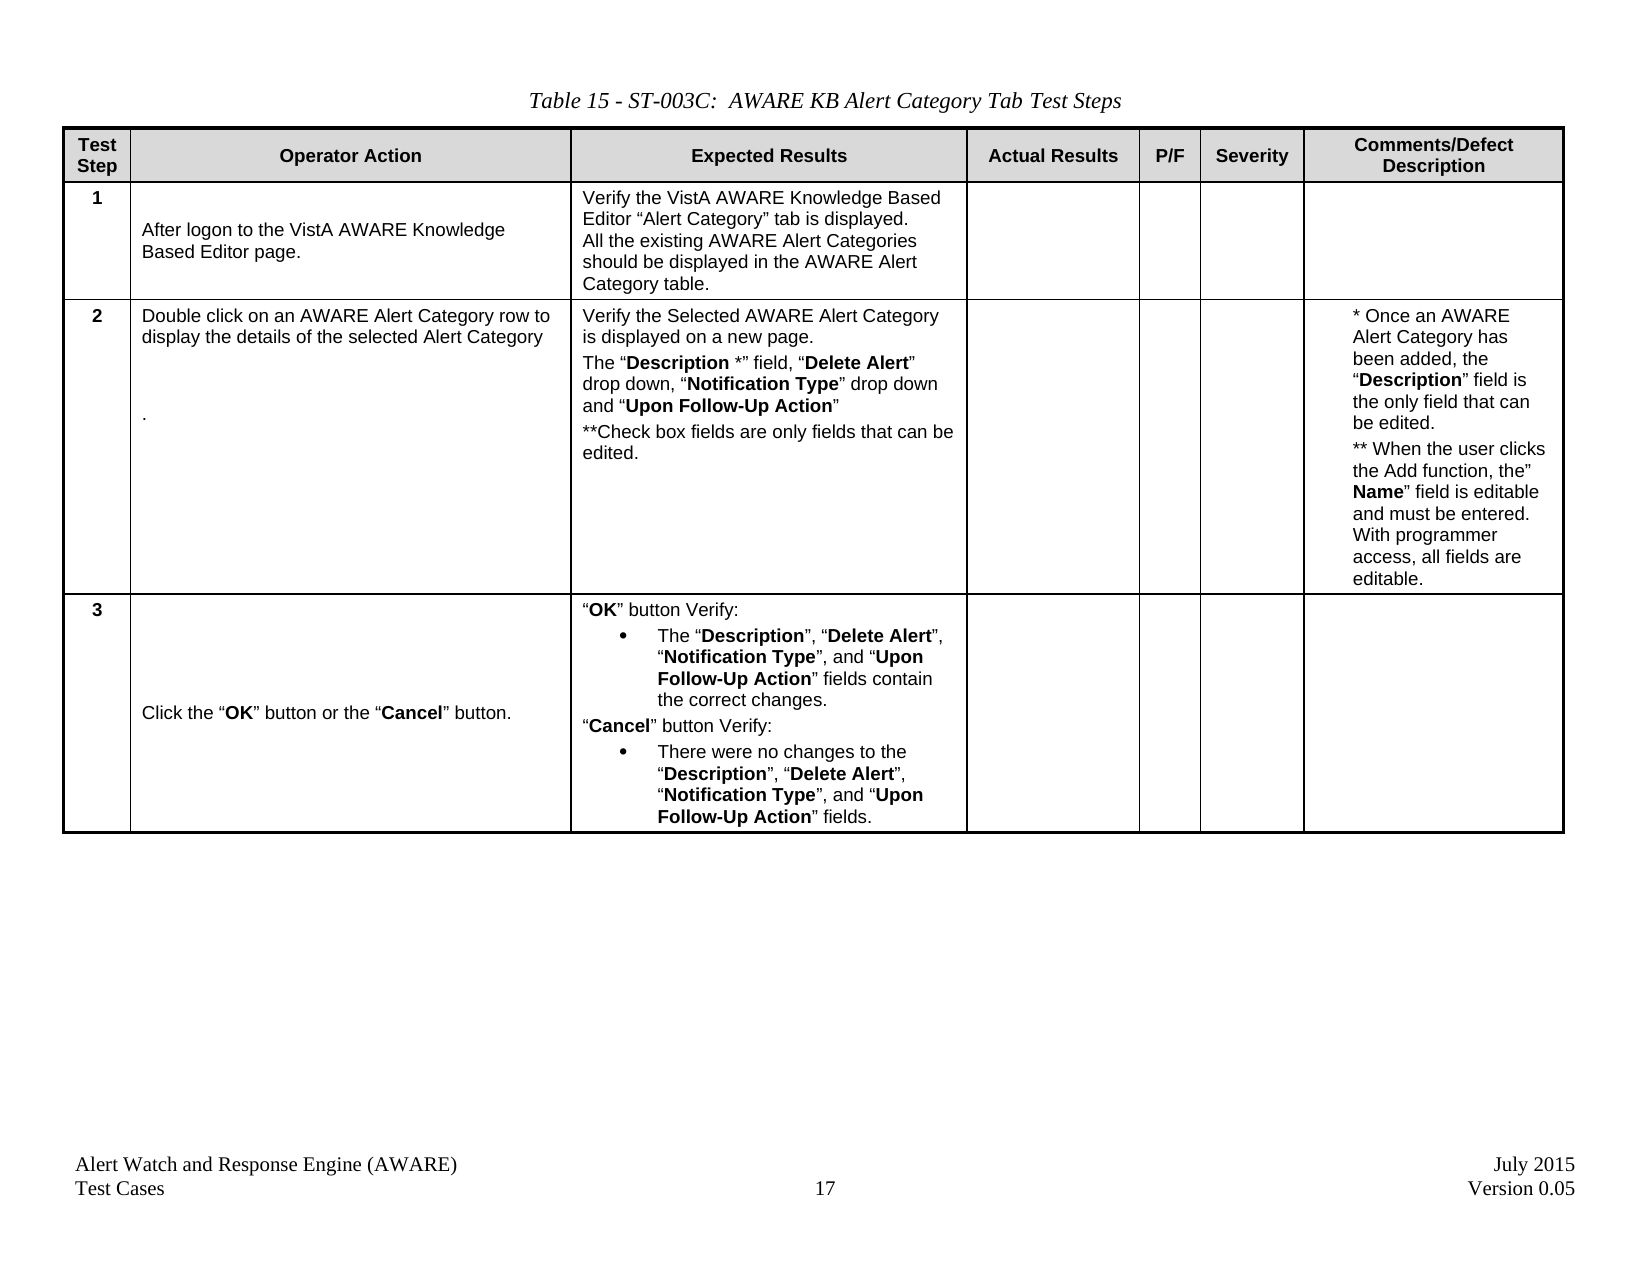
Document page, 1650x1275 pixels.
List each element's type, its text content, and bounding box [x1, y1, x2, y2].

table_cell [1201, 300, 1303, 593]
table_cell [1140, 183, 1200, 299]
table_cell Double click on an AWARE Alert Category row to display the details of the selected Alert Category . [131, 300, 570, 593]
table_cell [1201, 595, 1303, 831]
table_cell 3 [65, 595, 130, 831]
table_header Expected Results [572, 130, 966, 181]
table_cell “OK” button Verify: The “Description”, “Delete Alert”, “Notification Type”, and “Upon Follow-Up Action” fields contain the correct changes. “Cancel” button Verify: There were no changes to the “Description”, “Delete Alert”, “Notification Type”, and “Upon Follow-Up Action” fields. [572, 595, 966, 831]
table_cell Verify the Selected AWARE Alert Category is displayed on a new page. The “Description *” field, “Delete Alert” drop down, “Notification Type” drop down and “Upon Follow-Up Action” **Check box fields are only fields that can be edited. [572, 300, 966, 593]
table_cell [1305, 183, 1562, 299]
table_cell [1140, 300, 1200, 593]
table_cell [968, 183, 1139, 299]
table_cell 2 [65, 300, 130, 593]
table_cell [1201, 183, 1303, 299]
table_header Operator Action [131, 130, 570, 181]
table_cell [1305, 595, 1562, 831]
table_header Severity [1201, 130, 1303, 181]
table_cell * Once an AWARE Alert Category has been added, the “Description” field is the only field that can be edited. ** When the user clicks the Add function, the” Name” field is editable and must be entered. With programmer access, all fields are editable. [1305, 300, 1562, 593]
text Table 15 - ST-003C: AWARE KB Alert Category Tab Test Steps [75, 87, 1575, 114]
table_cell [968, 300, 1139, 593]
table_cell [1140, 595, 1200, 831]
table_header Actual Results [968, 130, 1139, 181]
table_cell Click the “OK” button or the “Cancel” button. [131, 595, 570, 831]
table_header Comments/Defect Description [1305, 130, 1562, 181]
table_header Test Step [65, 130, 130, 181]
table_header P/F [1140, 130, 1200, 181]
table_cell 1 [65, 183, 130, 299]
table_cell After logon to the VistA AWARE Knowledge Based Editor page. [131, 183, 570, 299]
table_cell [968, 595, 1139, 831]
table_cell Verify the VistA AWARE Knowledge Based Editor “Alert Category” tab is displayed. All the existing AWARE Alert Categories should be displayed in the AWARE Alert Category table. [572, 183, 966, 299]
